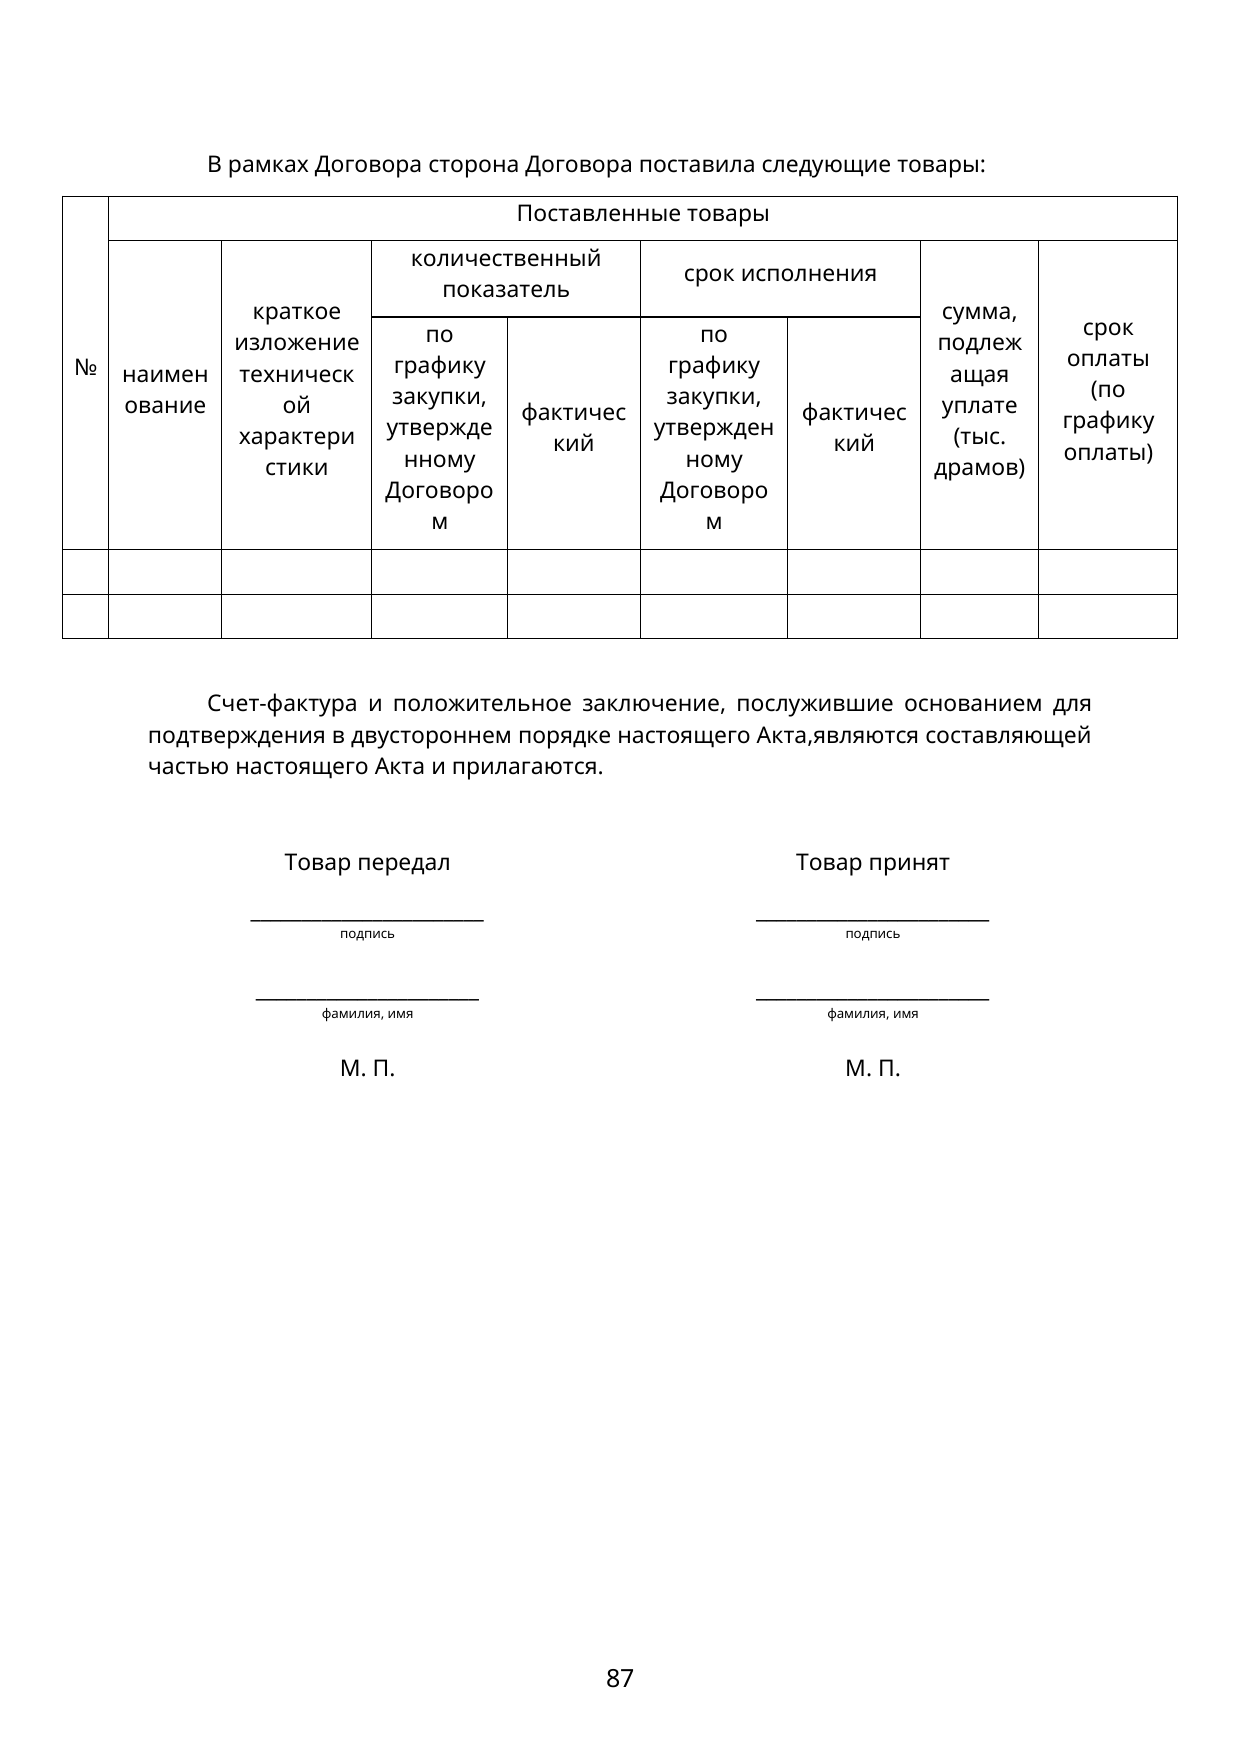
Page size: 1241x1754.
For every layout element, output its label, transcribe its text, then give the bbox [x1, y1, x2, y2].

table_cell срок исполнения [641, 241, 920, 316]
table_cell [109, 550, 221, 593]
table_cell _______________________ подпись [620, 894, 1126, 973]
table_cell фактический [788, 318, 920, 549]
table_cell [1039, 595, 1177, 638]
table_cell [372, 550, 507, 593]
table_cell по графику закупки, утвержденному Договором [641, 318, 787, 549]
table_cell [222, 550, 371, 593]
table_cell [921, 595, 1038, 638]
table_cell [508, 595, 640, 638]
table_cell М. П. [115, 1052, 620, 1100]
table_cell [641, 595, 787, 638]
table_cell [788, 550, 920, 593]
table_cell [222, 595, 371, 638]
table_cell ______________________ фамилия, имя [115, 973, 620, 1052]
table_cell фактический [508, 318, 640, 549]
text Счет-фактура и положительное заключение, послужившие основанием для подтверждения в двустороннем порядке настоящего Акта,являются составляющей частью настоящего Акта и прилагаются. [148, 687, 1092, 781]
table_cell [63, 595, 108, 638]
table_header Товар принят [620, 846, 1126, 893]
table_cell [372, 595, 507, 638]
table_header Товар передал [115, 846, 620, 893]
table_cell _______________________ фамилия, имя [620, 973, 1126, 1052]
table_cell по графику закупки, утвержденному Договором [372, 318, 507, 549]
table_cell [109, 595, 221, 638]
table_cell срок оплаты (по графику оплаты) [1039, 241, 1177, 549]
table_cell количественный показатель [372, 241, 640, 316]
table_header Поставленные товары [109, 197, 1177, 240]
table_cell [508, 550, 640, 593]
table_cell [63, 550, 108, 593]
table_cell [641, 550, 787, 593]
table_cell краткое изложение технической характеристики [222, 241, 371, 549]
table_header № [63, 197, 108, 549]
table_cell [921, 550, 1038, 593]
table_cell М. П. [620, 1052, 1126, 1100]
table_cell [788, 595, 920, 638]
table_cell наименование [109, 241, 221, 549]
table_cell сумма, подлежащая уплате (тыс. драмов) [921, 241, 1038, 549]
text В рамках Договора сторона Договора поставила следующие товары: [148, 148, 1092, 179]
table_cell _______________________ подпись [115, 894, 620, 973]
table_cell [1039, 550, 1177, 593]
